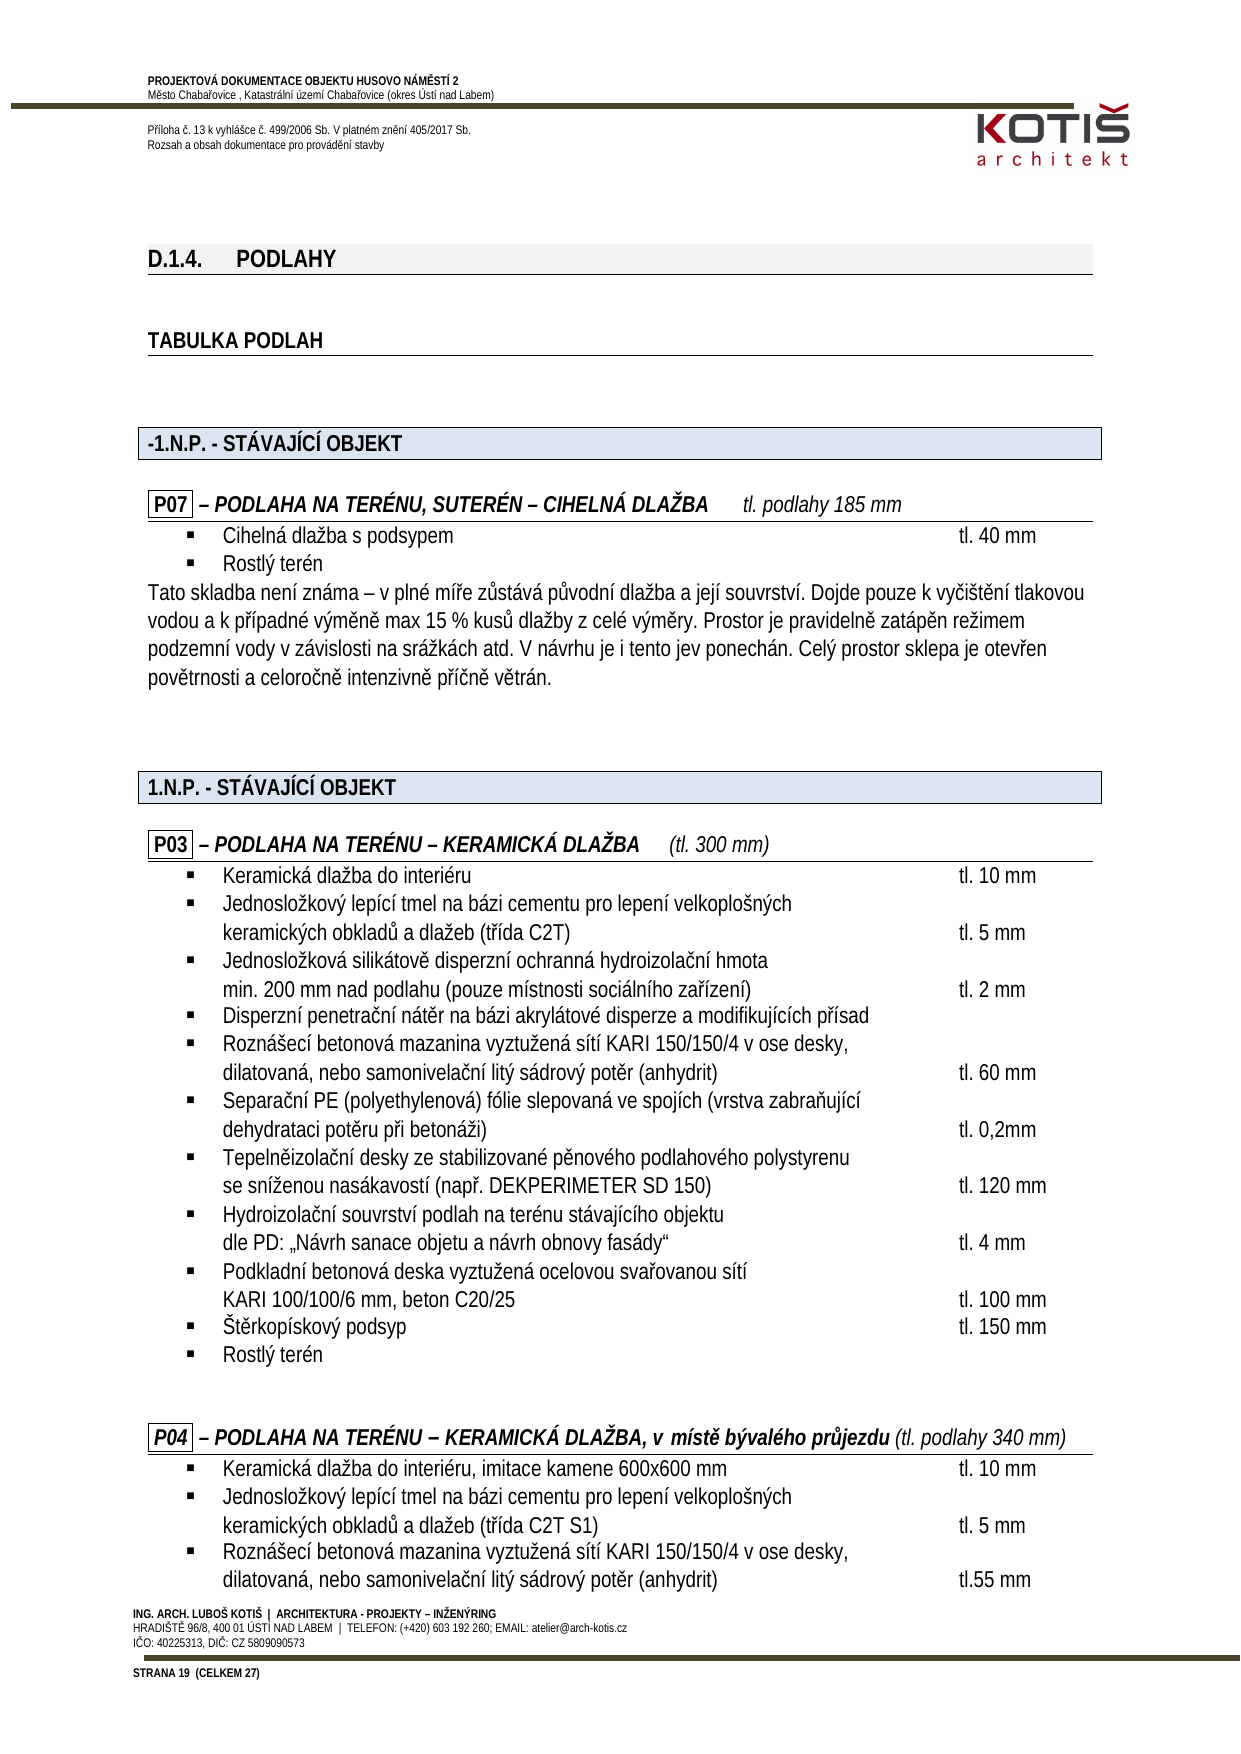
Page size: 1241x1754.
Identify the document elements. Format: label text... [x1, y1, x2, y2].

text se sníženou nasákavostí (např. DEKPERIMETER SD 150) tl. 120 mm [223, 1172, 1093, 1199]
text 1.N.P. - STÁVAJÍCÍ OBJEKT [139, 772, 1101, 803]
list Roznášecí betonová mazanina vyztužená sítí KARI 150/150/4 v ose desky, [185, 1030, 1093, 1057]
text P04 – PODLAHA NA TERÉNU – KERAMICKÁ DLAŽBA, v místě bývalého průjezdu (tl. podlahy 340 mm) [148, 1422, 1093, 1454]
subtitle Tabulka podlah [148, 327, 1093, 355]
list Štěrkopískový podsyp tl. 150 mm [185, 1313, 1093, 1339]
list Separační PE (polyethylenová) fólie slepovaná ve spojích (vrstva zabraňující [185, 1087, 1093, 1113]
list Roznášecí betonová mazanina vyztužená sítí KARI 150/150/4 v ose desky, [185, 1538, 1093, 1564]
text keramických obkladů a dlažeb (třída C2T S1) tl. 5 mm [223, 1512, 1093, 1538]
text KARI 100/100/6 mm, beton C20/25 tl. 100 mm [223, 1286, 1093, 1313]
list Disperzní penetrační nátěr na bázi akrylátové disperze a modifikujících přísad [185, 1002, 1093, 1028]
list Rostlý terén [185, 1341, 1093, 1367]
text dle PD: „Návrh sanace objetu a návrh obnovy fasády“ tl. 4 mm [223, 1229, 1093, 1256]
text dilatovaná, nebo samonivelační litý sádrový potěr (anhydrit) tl. 60 mm [223, 1059, 1093, 1085]
list Jednosložkový lepící tmel na bázi cementu pro lepení velkoplošných [185, 890, 1093, 917]
list Hydroizolační souvrství podlah na terénu stávajícího objektu [185, 1201, 1093, 1227]
text -1.N.P. - STÁVAJÍCÍ OBJEKT [139, 428, 1101, 459]
list Podkladní betonová deska vyztužená ocelovou svařovanou sítí [185, 1258, 1093, 1284]
text P03 – PODLAHA NA TERÉNU – KERAMICKÁ DLAŽBA (tl. 300 mm) [148, 830, 1093, 861]
list Tepelněizolační desky ze stabilizované pěnového podlahového polystyrenu [185, 1144, 1093, 1170]
text dilatovaná, nebo samonivelační litý sádrový potěr (anhydrit) tl.55 mm [223, 1566, 1093, 1593]
text dehydrataci potěru při betonáži) tl. 0,2mm [223, 1116, 1093, 1142]
list Rostlý terén [185, 550, 1093, 576]
list Cihelná dlažba s podsypem tl. 40 mm [185, 522, 1093, 548]
list Jednosložkový lepící tmel na bázi cementu pro lepení velkoplošných [185, 1483, 1093, 1509]
subtitle podlahy [148, 244, 1093, 274]
text min. 200 mm nad podlahu (pouze místnosti sociálního zařízení) tl. 2 mm [223, 976, 1093, 1002]
picture [973, 99, 1132, 170]
list Keramická dlažba do interiéru, imitace kamene 600x600 mm tl. 10 mm [185, 1455, 1093, 1481]
text Tato skladba není známa – v plné míře zůstává původní dlažba a její souvrství. Dojde pouze k vyčištění tlakovou vodou a k případné výměně max 15 % kusů dlažby z celé výměry. Prostor je pravidelně zatápěn režimem podzemní vody v závislosti na srážkách atd. V návrhu je i tento jev ponechán. Celý prostor sklepa je otevřen povětrnosti a celoročně intenzivně příčně větrán. [148, 578, 1093, 690]
list Jednosložková silikátově disperzní ochranná hydroizolační hmota [185, 947, 1093, 973]
text P07 – PODLAHA NA TERÉNU, SUTERÉN – CIHELNÁ DLAŽBA tl. podlahy 185 mm [148, 490, 1093, 521]
list Keramická dlažba do interiéru tl. 10 mm [185, 862, 1093, 888]
text keramických obkladů a dlažeb (třída C2T) tl. 5 mm [223, 919, 1093, 945]
